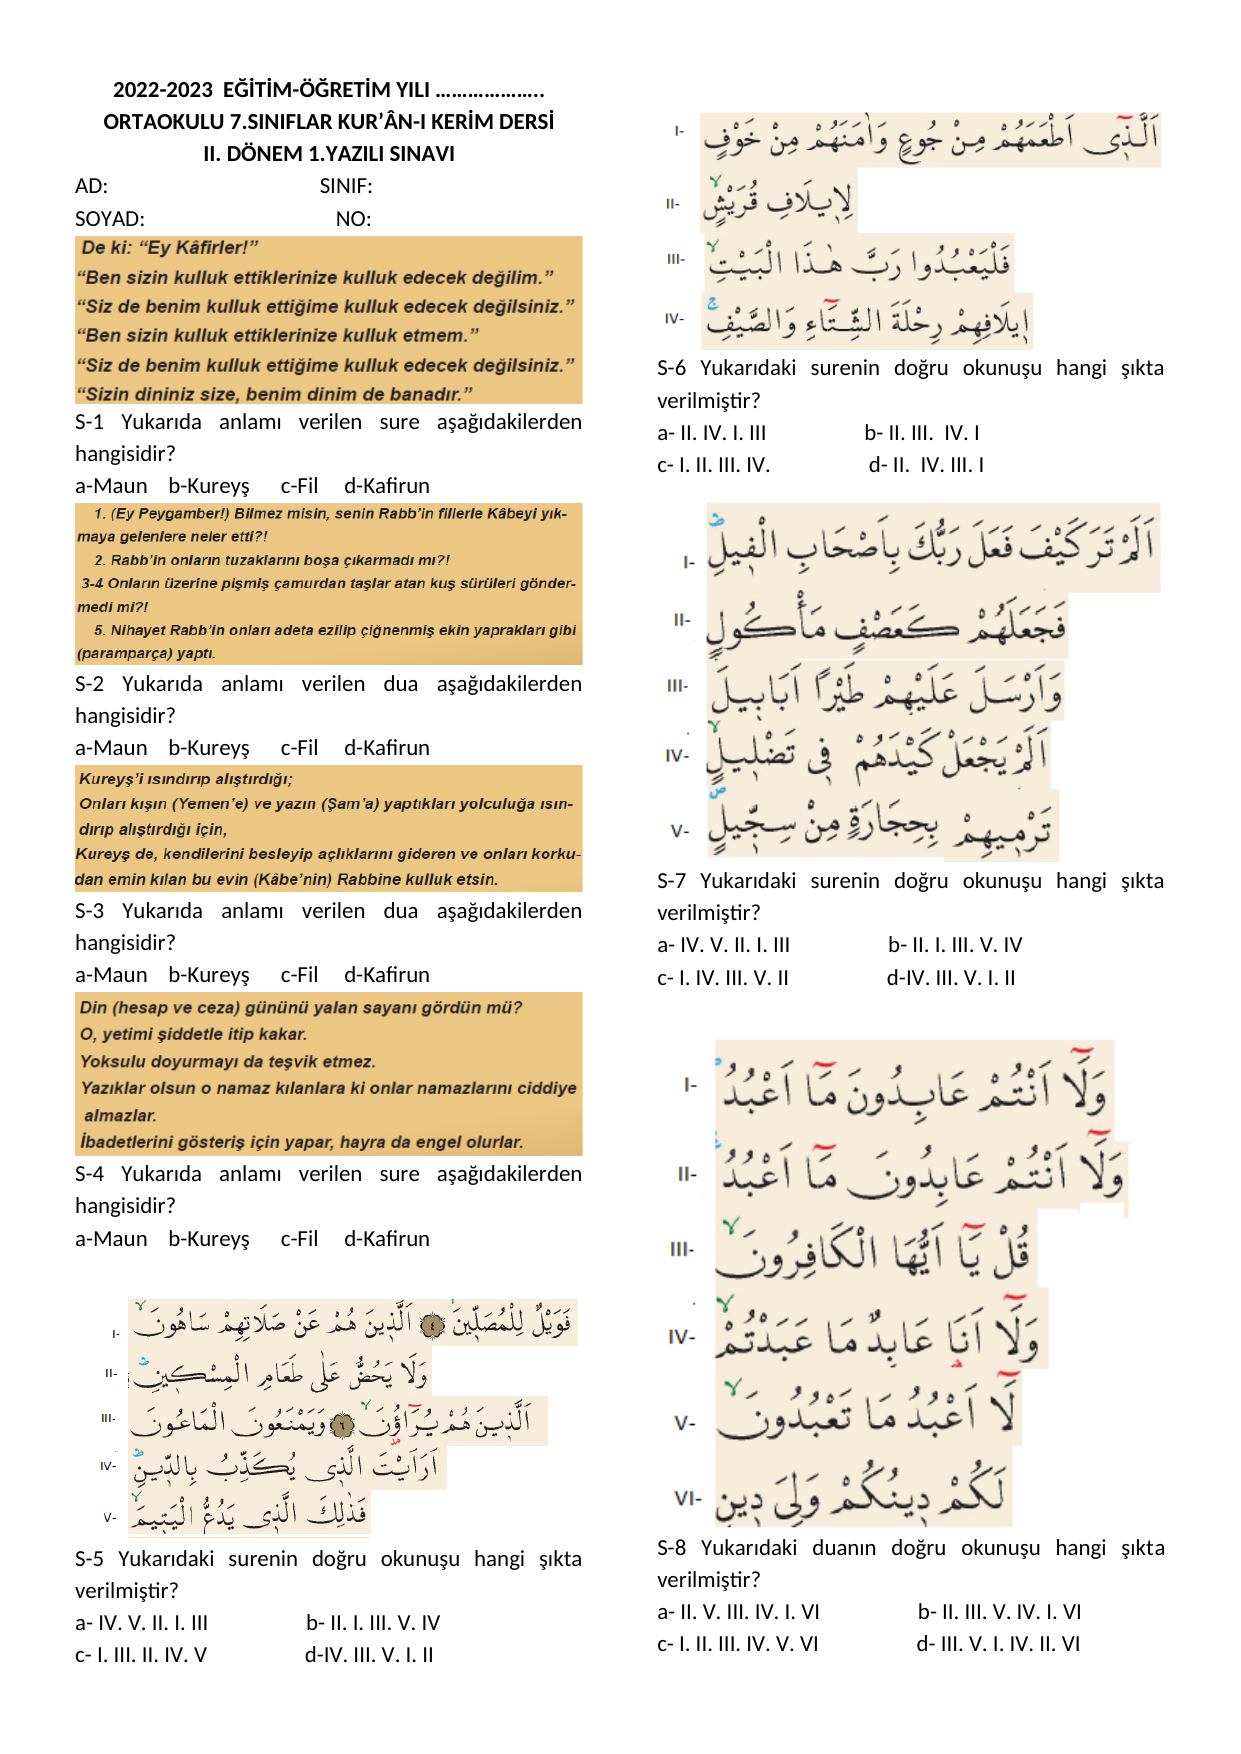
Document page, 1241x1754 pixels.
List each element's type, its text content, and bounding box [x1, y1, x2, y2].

text SOYAD: NO: [75, 204, 583, 232]
picture [657, 1027, 1132, 1529]
text a- IV. V. II. I. III b- II. I. III. V. IV [75, 1608, 583, 1636]
text a-Maun b-Kureyş c-Fil d-Kafirun [75, 1224, 583, 1252]
text S-4 Yukarıda anlamı verilen sure aşağıdakilerden hangisidir? [75, 1159, 583, 1220]
text a-Maun b-Kureyş c-Fil d-Kafirun [75, 472, 583, 500]
picture [75, 503, 583, 665]
text S-5 Yukarıdaki surenin doğru okunuşu hangi şıkta verilmiştir? [75, 1544, 583, 1604]
text II. DÖNEM 1.YAZILI SINAVI [75, 139, 583, 167]
text a- IV. V. II. I. III b- II. I. III. V. IV [657, 931, 1165, 958]
text c- I. II. III. IV. V. VI d- III. V. I. IV. II. VI [657, 1629, 1165, 1657]
picture [657, 482, 1165, 862]
text c- I. IV. III. V. II d-IV. III. V. I. II [657, 963, 1165, 991]
text c- I. III. II. IV. V d-IV. III. V. I. II [75, 1641, 583, 1668]
text 2022-2023 EĞİTİM-ÖĞRETİM YILI ……………….. ORTAOKULU 7.SINIFLAR KUR’ÂN-I KERİM DERSİ [75, 75, 583, 135]
picture [75, 236, 583, 404]
text S-7 Yukarıdaki surenin doğru okunuşu hangi şıkta verilmiştir? [657, 866, 1165, 926]
text a-Maun b-Kureyş c-Fil d-Kafirun [75, 961, 583, 989]
text a- II. IV. I. III b- II. III. IV. I [657, 418, 1165, 446]
picture [75, 765, 583, 892]
text a- II. V. III. IV. I. VI b- II. III. V. IV. I. VI [657, 1597, 1165, 1625]
picture [657, 107, 1165, 350]
text a-Maun b-Kureyş c-Fil d-Kafirun [75, 733, 583, 761]
text S-2 Yukarıda anlamı verilen dua aşağıdakilerden hangisidir? [75, 669, 583, 729]
text AD: SINIF: [75, 172, 583, 199]
text S-6 Yukarıdaki surenin doğru okunuşu hangi şıkta verilmiştir? [657, 353, 1165, 414]
picture [75, 1288, 583, 1540]
text S-3 Yukarıda anlamı verilen dua aşağıdakilerden hangisidir? [75, 896, 583, 956]
text S-8 Yukarıdaki duanın doğru okunuşu hangi şıkta verilmiştir? [657, 1533, 1165, 1593]
picture [75, 992, 583, 1156]
text S-1 Yukarıda anlamı verilen sure aşağıdakilerden hangisidir? [75, 407, 583, 467]
text c- I. II. III. IV. d- II. IV. III. I [657, 450, 1165, 478]
